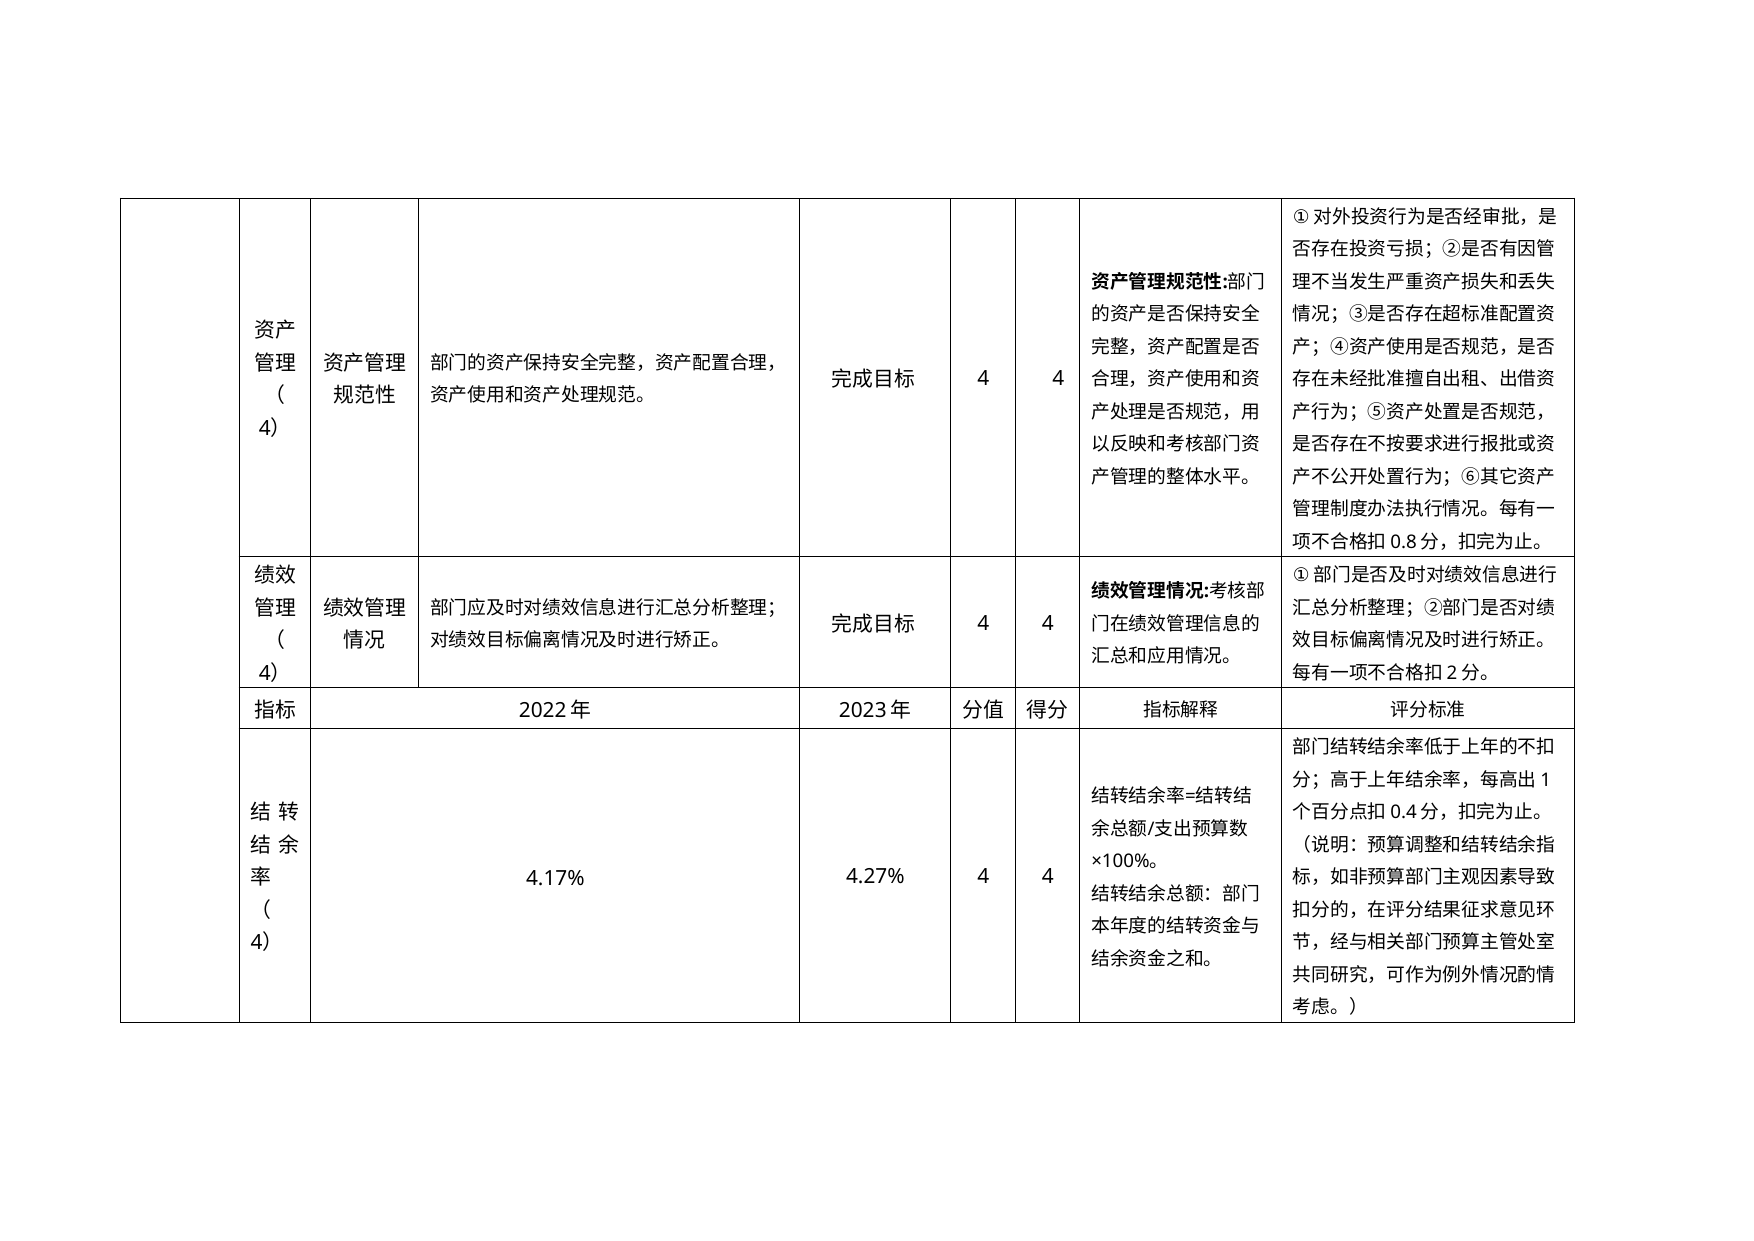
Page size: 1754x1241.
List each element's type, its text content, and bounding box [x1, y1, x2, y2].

table_cell 部门结转结余率低于上年的不扣分；高于上年结余率，每高出1个百分点扣0.4分，扣完为止。（说明：预算调整和结转结余指标，如非预算部门主观因素导致扣分的，在评分结果征求意见环节，经与相关部门预算主管处室共同研究，可作为例外情况酌情考虑。） [1282, 729, 1574, 1022]
table_cell 完成目标 [800, 557, 950, 687]
table_cell 部门的资产保持安全完整，资产配置合理，资产使用和资产处理规范。 [419, 199, 799, 556]
table_cell ①对外投资行为是否经审批，是否存在投资亏损；②是否有因管理不当发生严重资产损失和丢失情况；③是否存在超标准配置资产；④资产使用是否规范，是否存在未经批准擅自出租、出借资产行为；⑤资产处置是否规范，是否存在不按要求进行报批或资产不公开处置行为；⑥其它资产管理制度办法执行情况。每有一项不合格扣0.8分，扣完为止。 [1282, 199, 1574, 556]
table_cell 2023年 [800, 688, 950, 728]
table_cell 指标解释 [1080, 688, 1281, 728]
table_cell 4.17% [311, 729, 799, 1022]
table_cell 分值 [951, 688, 1015, 728]
table_cell 4 [1016, 557, 1079, 687]
table_cell 4 [951, 557, 1015, 687]
table_cell 资产管理（4） [240, 199, 310, 556]
table_cell 指标 [240, 688, 310, 728]
table_cell 结转结余率（4） [240, 729, 310, 1022]
table_cell 4 [1016, 199, 1079, 556]
table_cell 4 [951, 729, 1015, 1022]
table_cell 绩效管理（4） [240, 557, 310, 687]
table_cell ①部门是否及时对绩效信息进行汇总分析整理；②部门是否对绩效目标偏离情况及时进行矫正。每有一项不合格扣2分。 [1282, 557, 1574, 687]
table_cell 绩效管理情况:考核部门在绩效管理信息的汇总和应用情况。 [1080, 557, 1281, 687]
table_cell 绩效管理情况 [311, 557, 418, 687]
table_cell 评分标准 [1282, 688, 1574, 728]
table_cell 部门应及时对绩效信息进行汇总分析整理；对绩效目标偏离情况及时进行矫正。 [419, 557, 799, 687]
table_cell 4 [951, 199, 1015, 556]
table_cell 2022年 [311, 688, 799, 728]
table_cell 得分 [1016, 688, 1079, 728]
table_cell 结转结余率=结转结余总额/支出预算数×100%。 结转结余总额：部门本年度的结转资金与结余资金之和。 [1080, 729, 1281, 1022]
table_cell 4 [1016, 729, 1079, 1022]
table_cell 完成目标 [800, 199, 950, 556]
table_cell 资产管理规范性:部门的资产是否保持安全完整，资产配置是否合理，资产使用和资产处理是否规范，用以反映和考核部门资产管理的整体水平。 [1080, 199, 1281, 556]
table_cell 4.27% [800, 729, 950, 1022]
table_cell 资产管理规范性 [311, 199, 418, 556]
